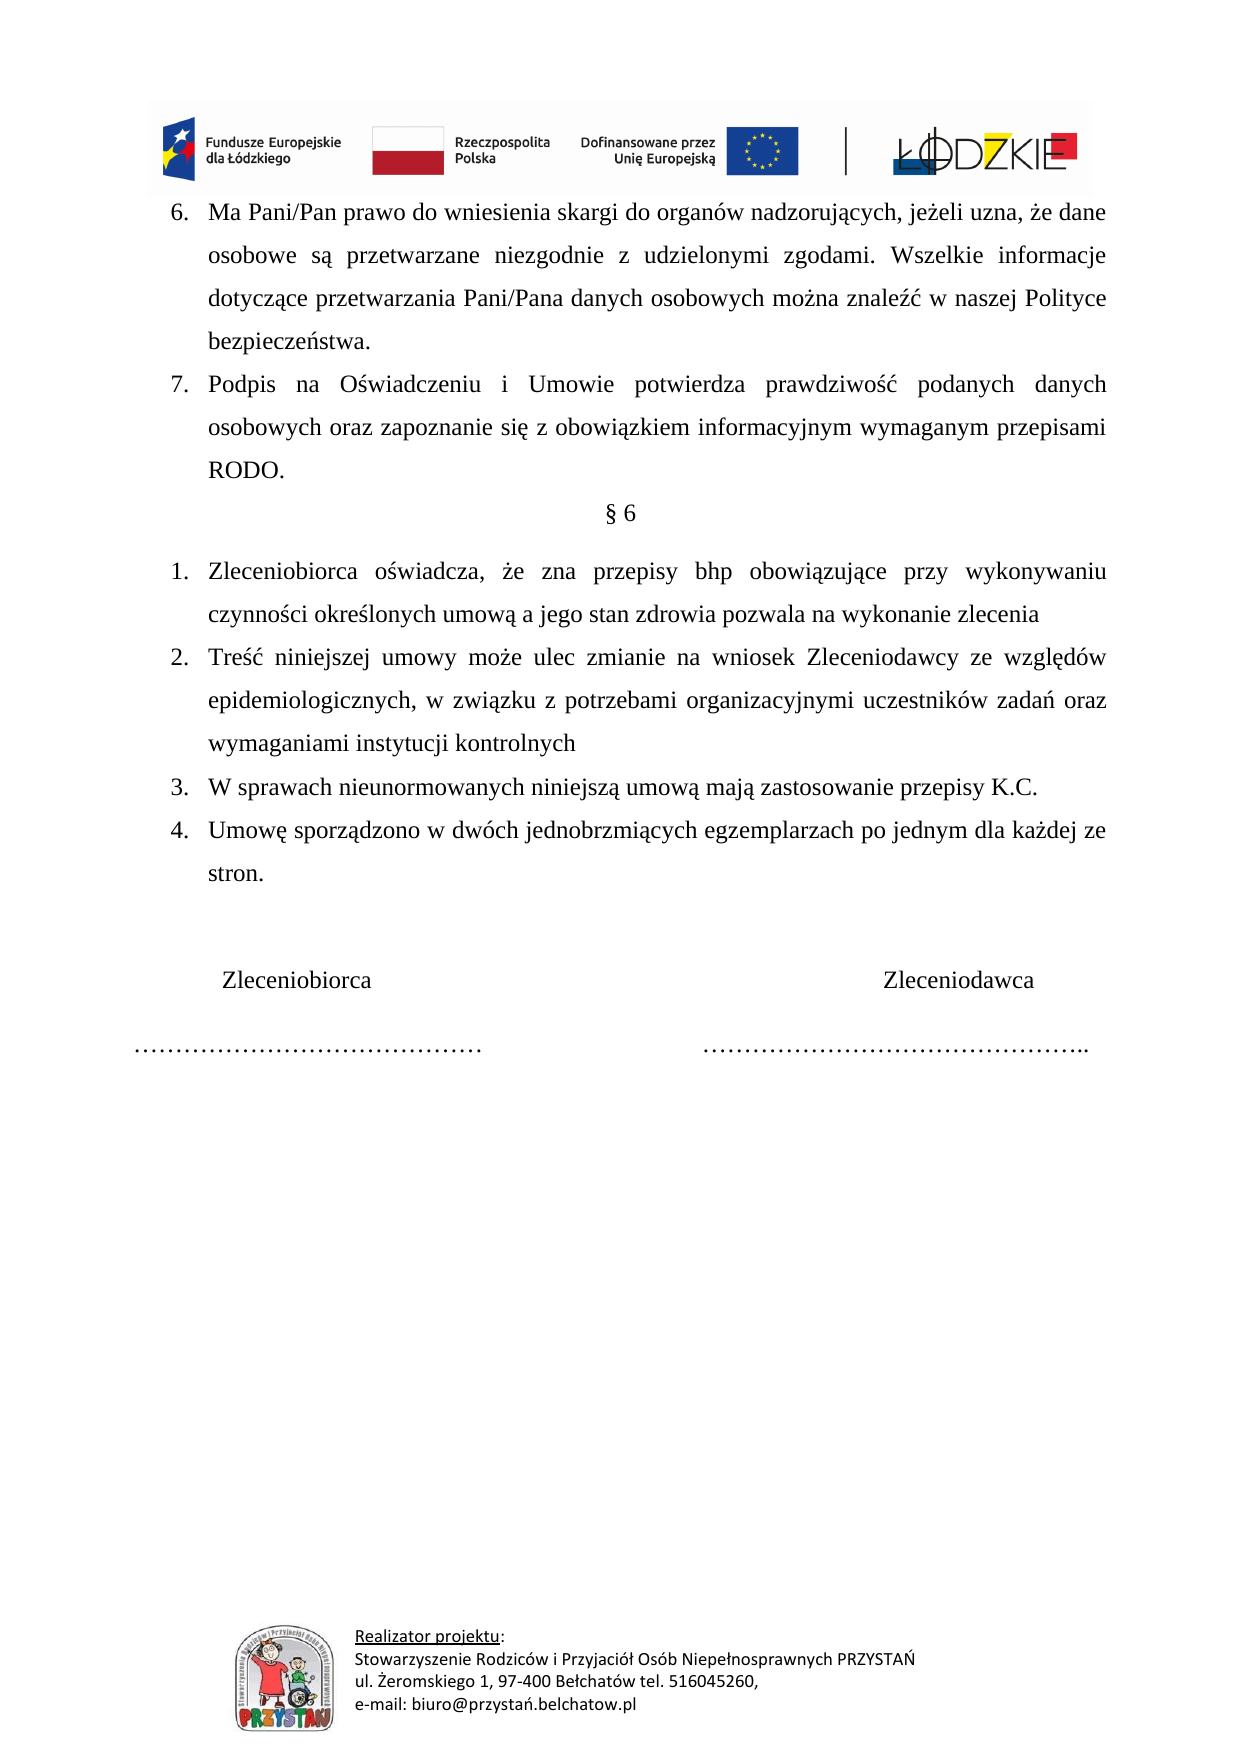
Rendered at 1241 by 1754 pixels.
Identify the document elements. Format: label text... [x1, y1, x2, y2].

list Zleceniobiorca oświadcza, że zna przepisy bhp obowiązujące przy wykonywaniu czynności określonych umową a jego stan zdrowia pozwala na wykonanie zlecenia [170, 556, 1107, 628]
text Zleceniobiorca Zleceniodawca [222, 965, 1107, 994]
list Ma Pani/Pan prawo do wniesienia skargi do organów nadzorujących, jeżeli uzna, że dane osobowe są przetwarzane niezgodnie z udzielonymi zgodami. Wszelkie informacje dotyczące przetwarzania Pani/Pana danych osobowych można znaleźć w naszej Polityce bezpieczeństwa. [170, 197, 1107, 355]
list Treść niniejszej umowy może ulec zmianie na wniosek Zleceniodawcy ze względów epidemiologicznych, w związku z potrzebami organizacyjnymi uczestników zadań oraz wymaganiami instytucji kontrolnych [170, 642, 1107, 757]
list Umowę sporządzono w dwóch jednobrzmiących egzemplarzach po jednym dla każdej ze stron. [170, 815, 1107, 887]
text § 6 [133, 498, 1107, 527]
picture [147, 101, 1093, 197]
text …………………………………… ……………………………………….. [133, 1029, 1107, 1058]
list W sprawach nieunormowanych niniejszą umową mają zastosowanie przepisy K.C. [170, 772, 1107, 800]
list Podpis na Oświadczeniu i Umowie potwierdza prawdziwość podanych danych osobowych oraz zapoznanie się z obowiązkiem informacyjnym wymaganym przepisami RODO. [170, 369, 1107, 484]
picture [228, 1622, 340, 1734]
